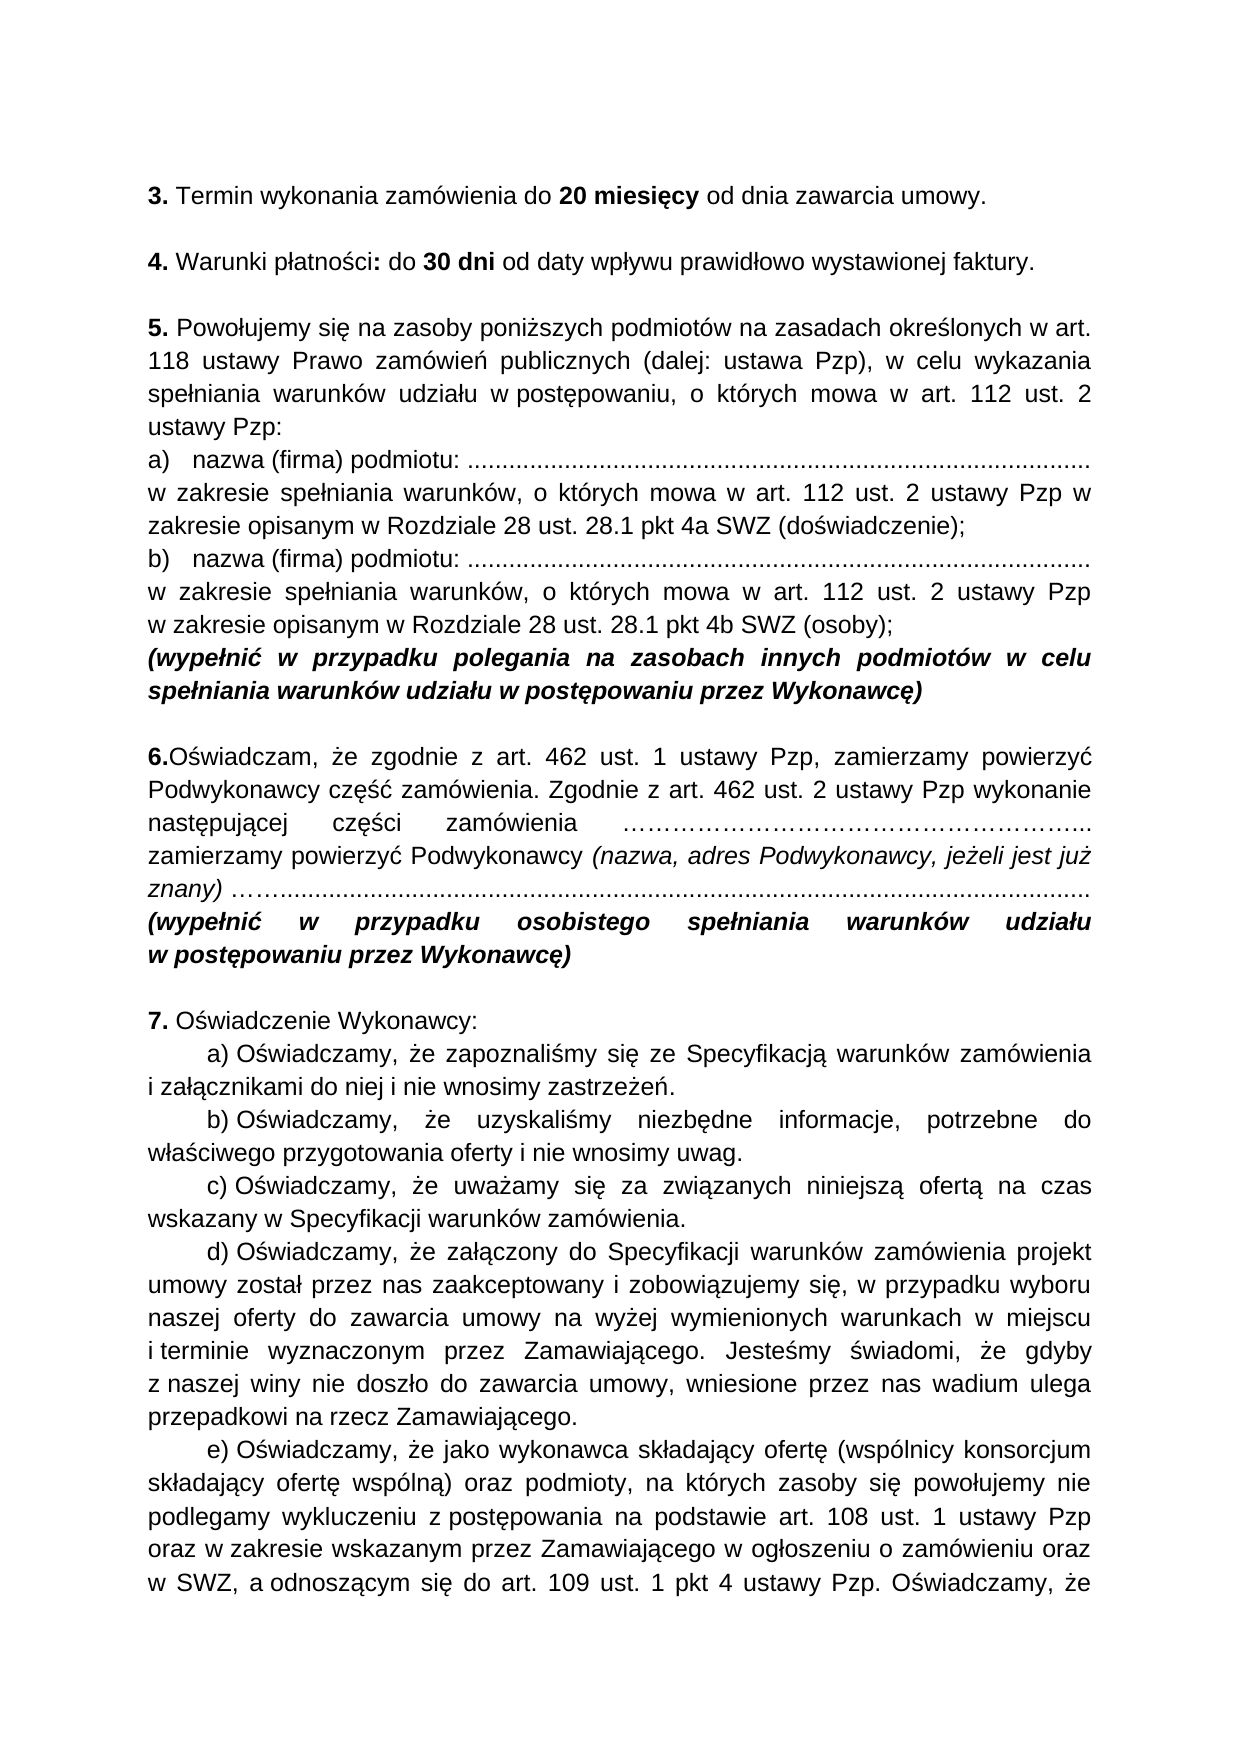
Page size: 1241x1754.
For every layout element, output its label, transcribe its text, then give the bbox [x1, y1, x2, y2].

text 6.Oświadczam, że zgodnie z art. 462 ust. 1 ustawy Pzp, zamierzamy powierzyć Podwykonawcy część zamówienia. Zgodnie z art. 462 ust. 2 ustawy Pzp wykonanie następującej części zamówienia ………………………………………………... zamierzamy powierzyć Podwykonawcy (nazwa, adres Podwykonawcy, jeżeli jest już znany) ……..................................................................................................................... [148, 742, 1093, 903]
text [148, 1435, 1093, 1596]
text 4. Warunki płatności: do 30 dni od daty wpływu prawidłowo wystawionej faktury. [148, 247, 1093, 275]
list nazwa (firma) podmiotu: .......................................................................................... [148, 445, 1093, 473]
text (wypełnić w przypadku polegania na zasobach innych podmiotów w celu spełniania warunków udziału w postępowaniu przez Wykonawcę) [148, 643, 1093, 705]
text b) Oświadczamy, że uzyskaliśmy niezbędne informacje, potrzebne do właściwego przygotowania oferty i nie wnosimy uwag. [148, 1105, 1093, 1167]
text 5. Powołujemy się na zasoby poniższych podmiotów na zasadach określonych w art. 118 ustawy Prawo zamówień publicznych (dalej: ustawa Pzp), w celu wykazania spełniania warunków udziału w postępowaniu, o których mowa w art. 112 ust. 2 ustawy Pzp: [148, 313, 1093, 441]
text 7. Oświadczenie Wykonawcy: [148, 1006, 1093, 1035]
text d) Oświadczamy, że załączony do Specyfikacji warunków zamówienia projekt umowy został przez nas zaakceptowany i zobowiązujemy się, w przypadku wyboru naszej oferty do zawarcia umowy na wyżej wymienionych warunkach w miejscu i terminie wyznaczonym przez Zamawiającego. Jesteśmy świadomi, że gdyby z naszej winy nie doszło do zawarcia umowy, wniesione przez nas wadium ulega przepadkowi na rzecz Zamawiającego. [148, 1237, 1093, 1431]
text 3. Termin wykonania zamówienia do 20 miesięcy od dnia zawarcia umowy. [148, 181, 1093, 209]
text w zakresie spełniania warunków, o których mowa w art. 112 ust. 2 ustawy Pzp w zakresie opisanym w Rozdziale 28 ust. 28.1 pkt 4b SWZ (osoby); [148, 577, 1093, 639]
list nazwa (firma) podmiotu: .......................................................................................... [148, 544, 1093, 573]
text (wypełnić w przypadku osobistego spełniania warunków udziału w postępowaniu przez Wykonawcę) [148, 907, 1093, 969]
text a) Oświadczamy, że zapoznaliśmy się ze Specyfikacją warunków zamówienia i załącznikami do niej i nie wnosimy zastrzeżeń. [148, 1039, 1093, 1101]
text c) Oświadczamy, że uważamy się za związanych niniejszą ofertą na czas wskazany w Specyfikacji warunków zamówienia. [148, 1171, 1093, 1233]
text w zakresie spełniania warunków, o których mowa w art. 112 ust. 2 ustawy Pzp w zakresie opisanym w Rozdziale 28 ust. 28.1 pkt 4a SWZ (doświadczenie); [148, 478, 1093, 539]
